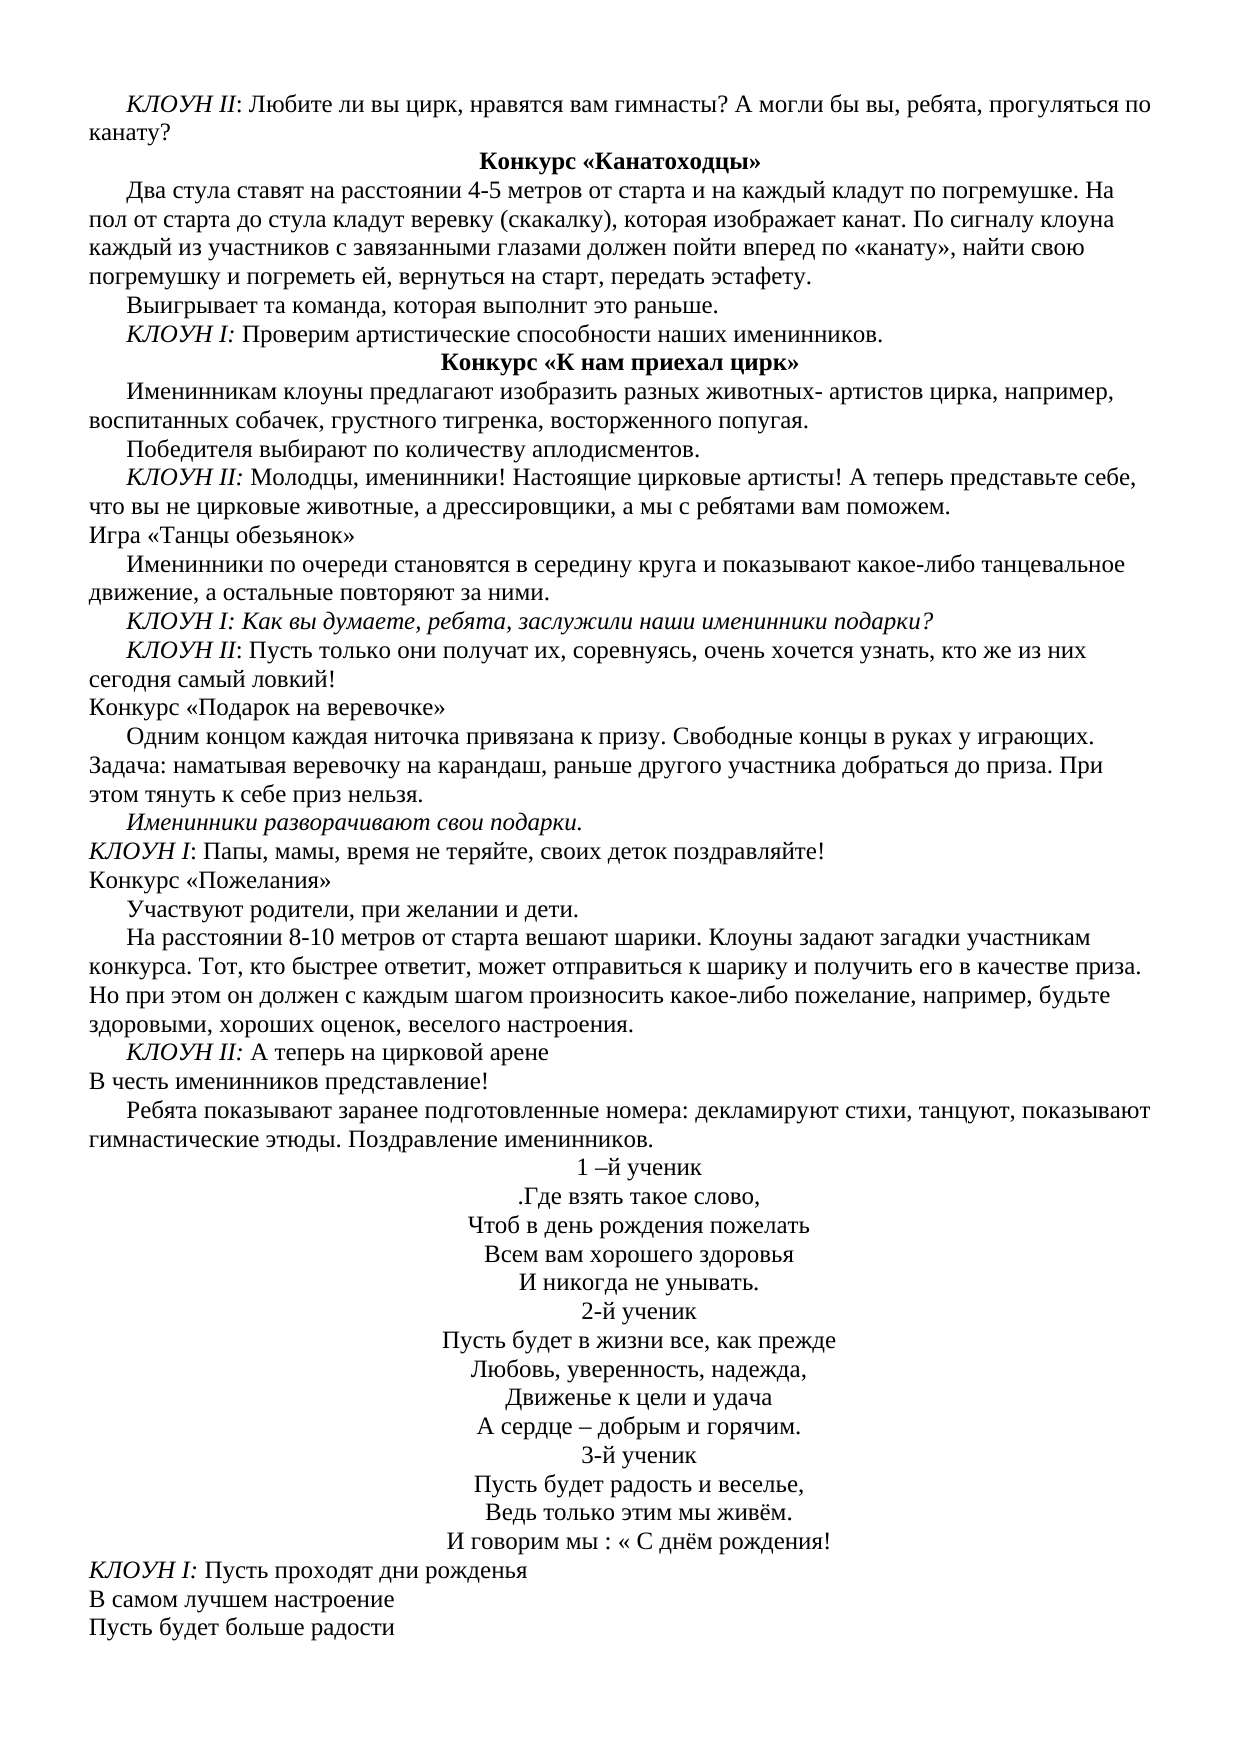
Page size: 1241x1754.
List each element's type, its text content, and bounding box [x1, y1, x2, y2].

text Ведь только этим мы живём. [89, 1497, 1152, 1526]
text Конкурс «Канатоходцы» [89, 146, 1152, 175]
text И говорим мы : « С днём рождения! [89, 1526, 1152, 1555]
text 2-й ученик [89, 1296, 1152, 1325]
text Любовь, уверенность, надежда, [89, 1354, 1152, 1382]
text Движенье к цели и удача [89, 1382, 1152, 1411]
text Всем вам хорошего здоровья [89, 1239, 1152, 1267]
text И никогда не унывать. [89, 1267, 1152, 1296]
text КЛОУН I: Как вы думаете, ребята, заслужили наши именинники подарки? [89, 606, 1152, 635]
text КЛОУН I: Проверим артистические способности наших именинников. [89, 319, 1152, 347]
text В честь именинников представление! [89, 1066, 1152, 1095]
text Игра «Танцы обезьянок» [89, 520, 1152, 549]
text Конкурс «Пожелания» [89, 865, 1152, 894]
text В самом лучшем настроение [89, 1584, 1152, 1612]
text КЛОУН II: Пусть только они получат их, соревнуясь, очень хочется узнать, кто же из них сегодня самый ловкий! [89, 635, 1152, 692]
text КЛОУН II: Молодцы, именинники! Настоящие цирковые артисты! А теперь представьте себе, что вы не цирковые животные, а дрессировщики, а мы с ребятами вам поможем. [89, 462, 1152, 520]
text Участвуют родители, при желании и дети. [89, 894, 1152, 922]
text Именинники разворачивают свои подарки. [89, 807, 1152, 836]
text Именинникам клоуны предлагают изобразить разных животных- артистов цирка, например, воспитанных собачек, грустного тигренка, восторженного попугая. [89, 376, 1152, 434]
text КЛОУН I: Папы, мамы, время не теряйте, своих деток поздравляйте! [89, 836, 1152, 865]
text Два стула ставят на расстоянии 4- от старта и на каждый кладут по погремушке. На пол от старта до стула кладут веревку (скакалку), которая изображает канат. По сигналу клоуна каждый из участников с завязанными глазами должен пойти вперед по «канату», найти свою погремушку и погреметь ей, вернуться на старт, передать эстафету. [89, 175, 1152, 290]
text Пусть будет радость и веселье, [89, 1469, 1152, 1497]
text Конкурс «К нам приехал цирк» [89, 347, 1152, 376]
text Пусть будет в жизни все, как прежде [89, 1325, 1152, 1354]
text А сердце – добрым и горячим. [89, 1411, 1152, 1440]
text КЛОУН I: Пусть проходят дни рожденья [89, 1555, 1152, 1584]
text 1 –й ученик [89, 1152, 1152, 1181]
text Выигрывает та команда, которая выполнит это раньше. [89, 290, 1152, 319]
text 3-й ученик [89, 1440, 1152, 1469]
text На расстоянии 8- от старта вешают шарики. Клоуны задают загадки участникам конкурса. Тот, кто быстрее ответит, может отправиться к шарику и получить его в качестве приза. Но при этом он должен с каждым шагом произносить какое-либо пожелание, например, будьте здоровыми, хороших оценок, веселого настроения. [89, 922, 1152, 1037]
text Победителя выбирают по количеству аплодисментов. [89, 434, 1152, 462]
text Чтоб в день рождения пожелать [89, 1210, 1152, 1239]
text .Где взять такое слово, [89, 1181, 1152, 1210]
text Конкурс «Подарок на веревочке» [89, 692, 1152, 721]
text Одним концом каждая ниточка привязана к призу. Свободные концы в руках у играющих. Задача: наматывая веревочку на карандаш, раньше другого участника добраться до приза. При этом тянуть к себе приз нельзя. [89, 721, 1152, 807]
text Ребята показывают заранее подготовленные номера: декламируют стихи, танцуют, показывают гимнастические этюды. Поздравление именинников. [89, 1095, 1152, 1152]
text КЛОУН II: А теперь на цирковой арене [89, 1037, 1152, 1066]
text КЛОУН II: Любите ли вы цирк, нравятся вам гимнасты? А могли бы вы, ребята, прогуляться по канату? [89, 89, 1152, 146]
text Пусть будет больше радости [89, 1612, 1152, 1641]
text Именинники по очереди становятся в середину круга и показывают какое-либо танцевальное движение, а остальные повторяют за ними. [89, 549, 1152, 606]
